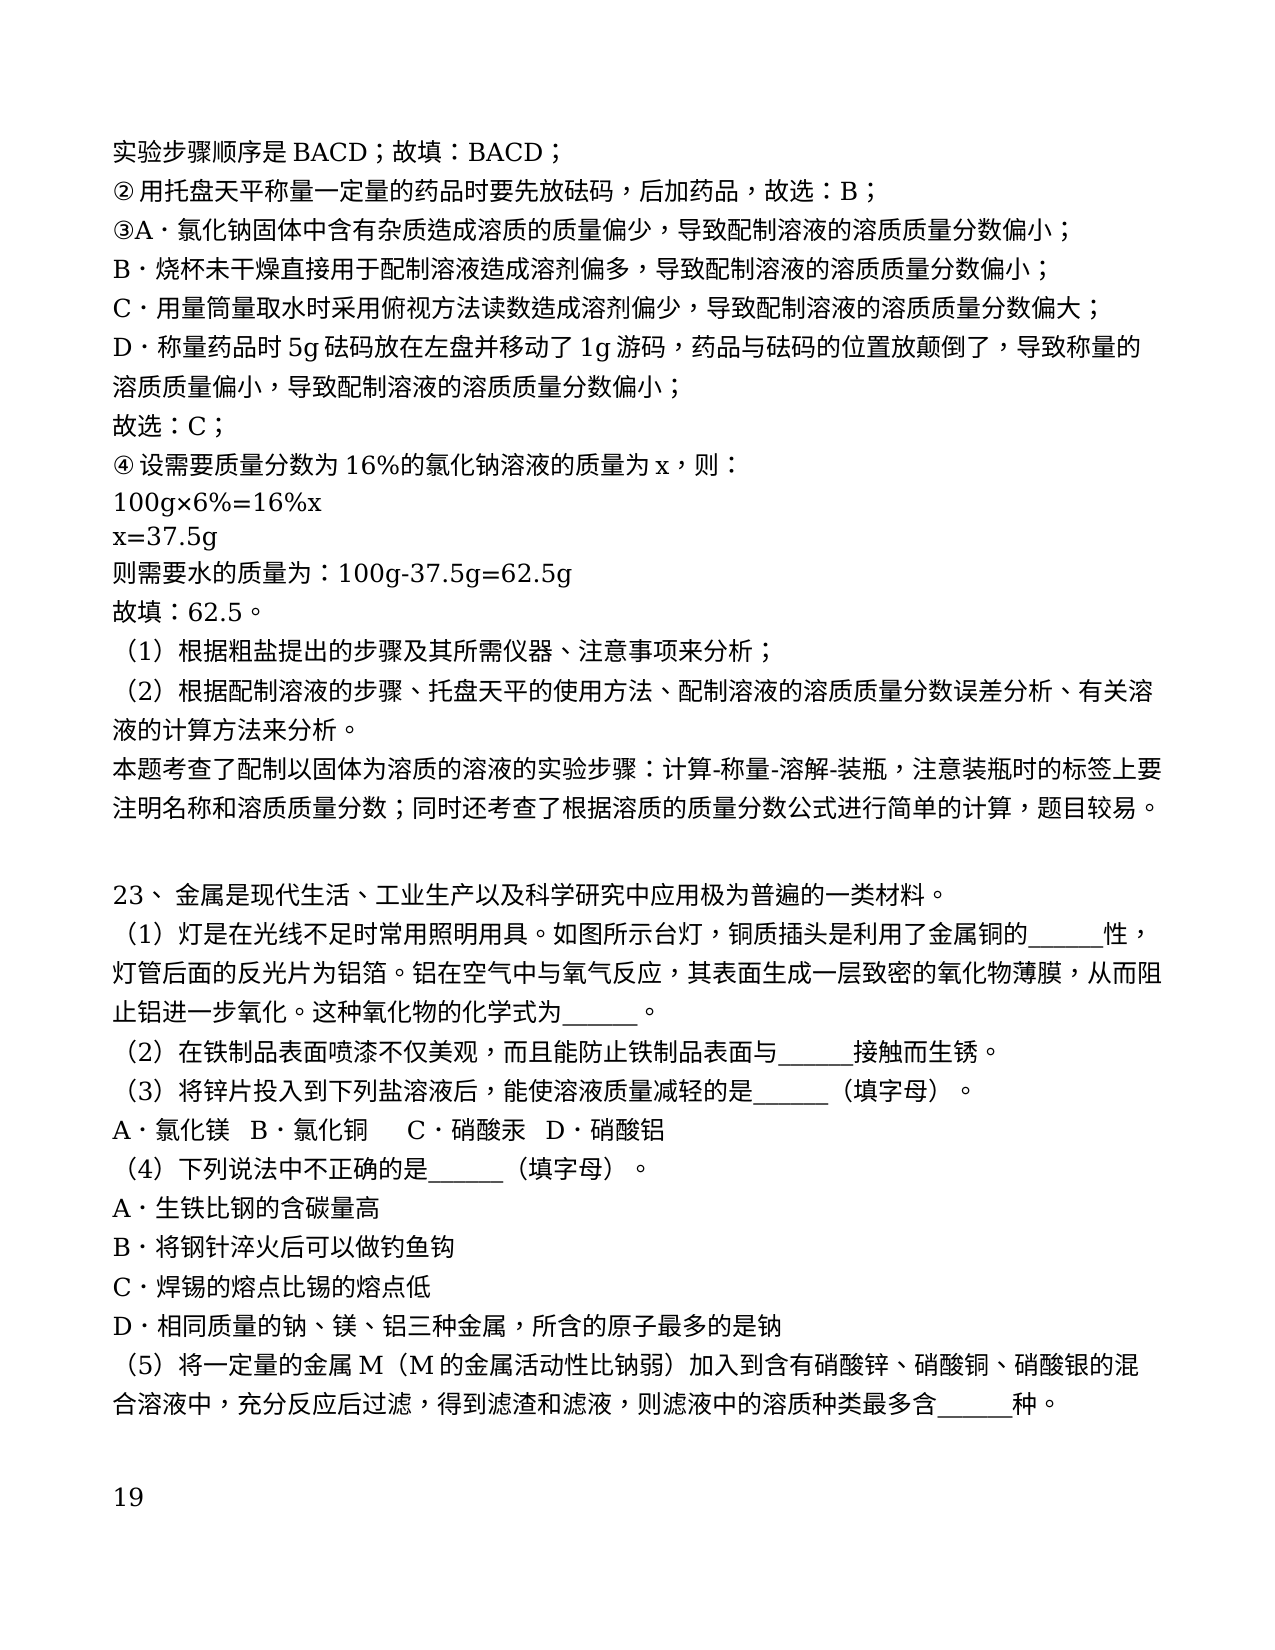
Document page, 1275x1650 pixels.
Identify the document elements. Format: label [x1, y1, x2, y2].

text [112, 134, 1163, 825]
text [112, 842, 1163, 1421]
